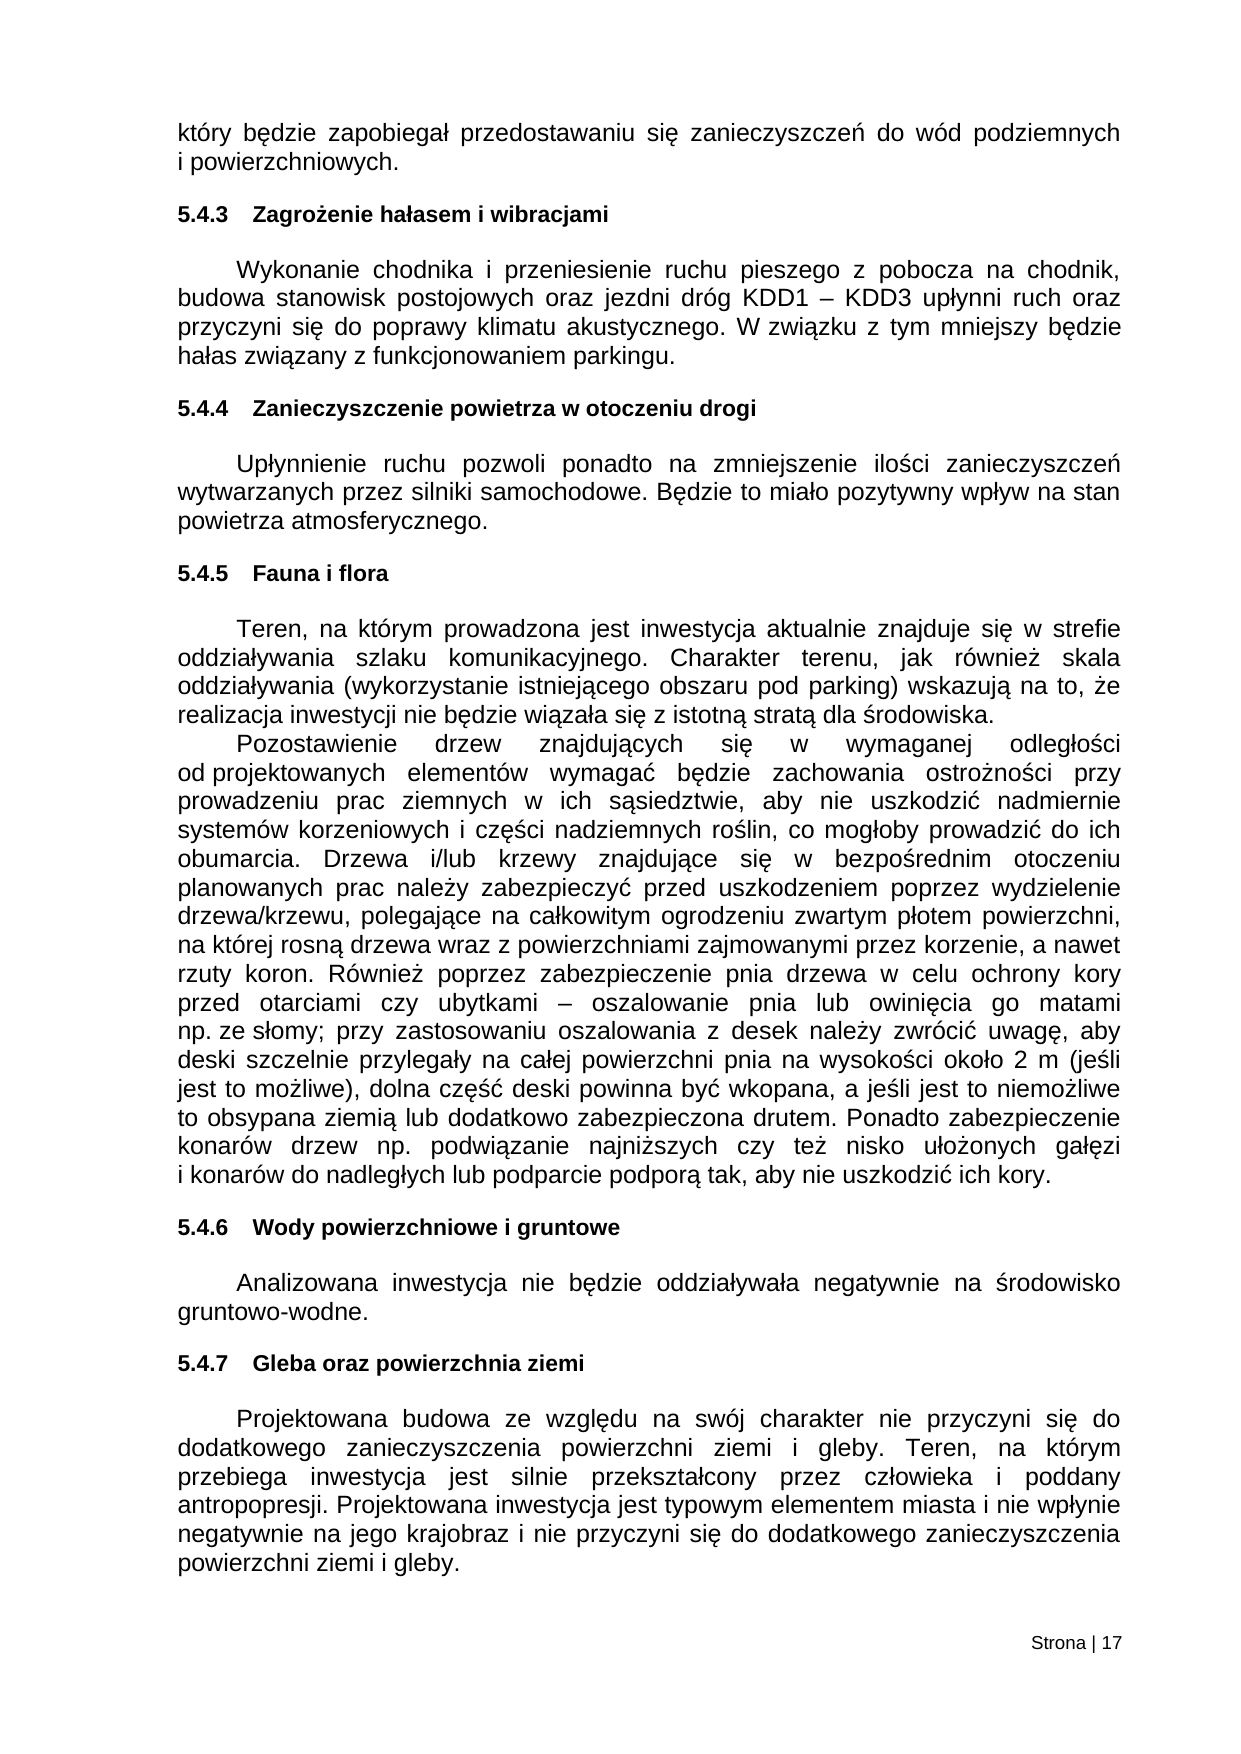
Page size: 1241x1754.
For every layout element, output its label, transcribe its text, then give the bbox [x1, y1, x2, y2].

subtitle Zanieczyszczenie powietrza w otoczeniu drogi [177, 394, 1122, 421]
subtitle Gleba oraz powierzchnia ziemi [177, 1350, 1122, 1377]
text Pozostawienie drzew znajdujących się w wymaganej odległości od projektowanych elementów wymagać będzie zachowania ostrożności przy prowadzeniu prac ziemnych w ich sąsiedztwie, aby nie uszkodzić nadmiernie systemów korzeniowych i części nadziemnych roślin, co mogłoby prowadzić do ich obumarcia. Drzewa i/lub krzewy znajdujące się w bezpośrednim otoczeniu planowanych prac należy zabezpieczyć przed uszkodzeniem poprzez wydzielenie drzewa/krzewu, polegające na całkowitym ogrodzeniu zwartym płotem powierzchni, na której rosną drzewa wraz z powierzchniami zajmowanymi przez korzenie, a nawet rzuty koron. Również poprzez zabezpieczenie pnia drzewa w celu ochrony kory przed otarciami czy ubytkami – oszalowanie pnia lub owinięcia go matami np. ze słomy; przy zastosowaniu oszalowania z desek należy zwrócić uwagę, aby deski szczelnie przylegały na całej powierzchni pnia na wysokości około 2 m (jeśli jest to możliwe), dolna część deski powinna być wkopana, a jeśli jest to niemożliwe to obsypana ziemią lub dodatkowo zabezpieczona drutem. Ponadto zabezpieczenie konarów drzew np. podwiązanie najniższych czy też nisko ułożonych gałęzi i konarów do nadległych lub podparcie podporą tak, aby nie uszkodzić ich kory. [177, 729, 1122, 1189]
subtitle Zagrożenie hałasem i wibracjami [177, 201, 1122, 227]
text Projektowana budowa ze względu na swój charakter nie przyczyni się do dodatkowego zanieczyszczenia powierzchni ziemi i gleby. Teren, na którym przebiega inwestycja jest silnie przekształcony przez człowieka i poddany antropopresji. Projektowana inwestycja jest typowym elementem miasta i nie wpłynie negatywnie na jego krajobraz i nie przyczyni się do dodatkowego zanieczyszczenia powierzchni ziemi i gleby. [177, 1404, 1122, 1577]
text Upłynnienie ruchu pozwoli ponadto na zmniejszenie ilości zanieczyszczeń wytwarzanych przez silniki samochodowe. Będzie to miało pozytywny wpływ na stan powietrza atmosferycznego. [177, 448, 1122, 535]
text Analizowana inwestycja nie będzie oddziaływała negatywnie na środowisko gruntowo-wodne. [177, 1268, 1122, 1325]
text Wykonanie chodnika i przeniesienie ruchu pieszego z pobocza na chodnik, budowa stanowisk postojowych oraz jezdni dróg KDD1 – KDD3 upłynni ruch oraz przyczyni się do poprawy klimatu akustycznego. W związku z tym mniejszy będzie hałas związany z funkcjonowaniem parkingu. [177, 254, 1122, 369]
text Teren, na którym prowadzona jest inwestycja aktualnie znajduje się w strefie oddziaływania szlaku komunikacyjnego. Charakter terenu, jak również skala oddziaływania (wykorzystanie istniejącego obszaru pod parking) wskazują na to, że realizacja inwestycji nie będzie wiązała się z istotną stratą dla środowiska. [177, 614, 1122, 729]
subtitle Wody powierzchniowe i gruntowe [177, 1214, 1122, 1240]
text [177, 118, 1122, 176]
subtitle Fauna i flora [177, 560, 1122, 586]
